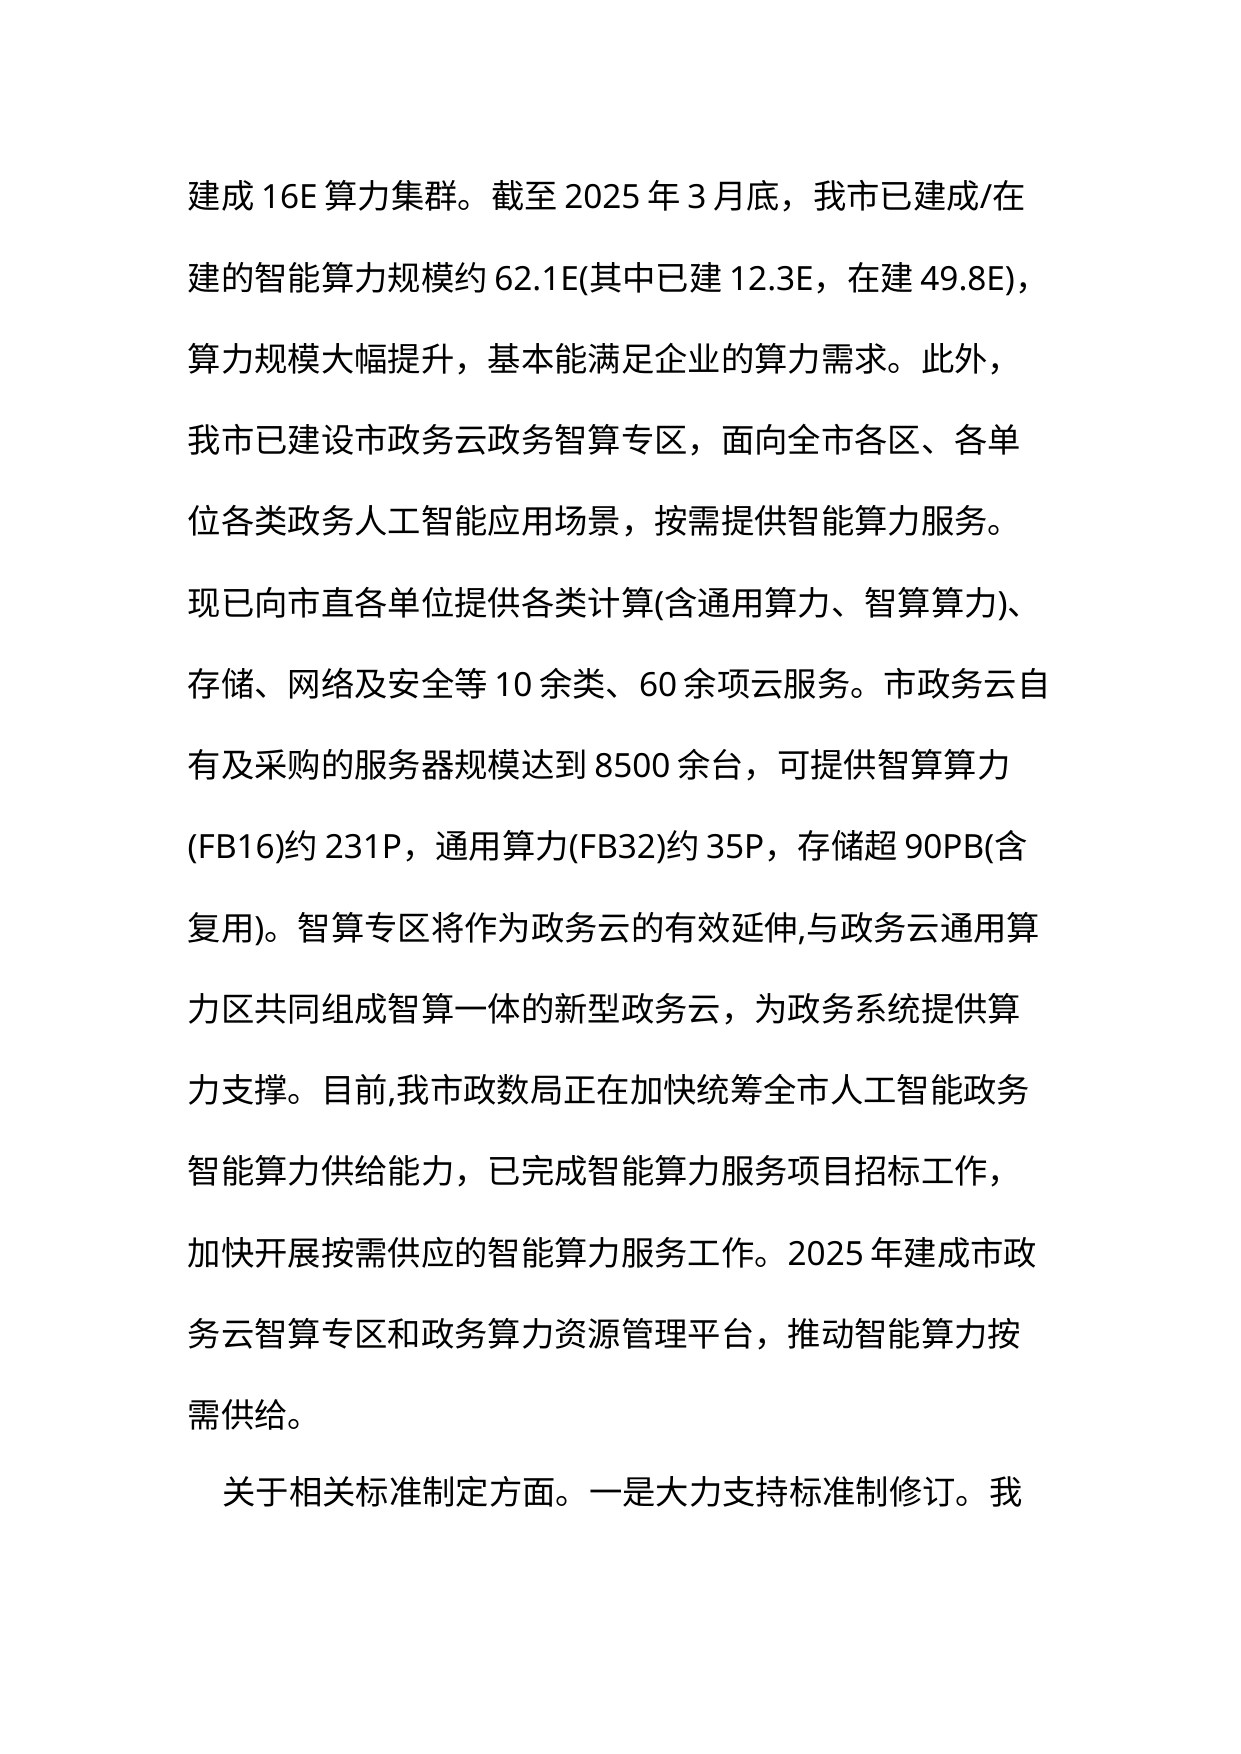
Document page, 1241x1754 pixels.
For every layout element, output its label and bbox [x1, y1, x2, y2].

text [187, 162, 1053, 1446]
text [187, 1458, 1053, 1523]
